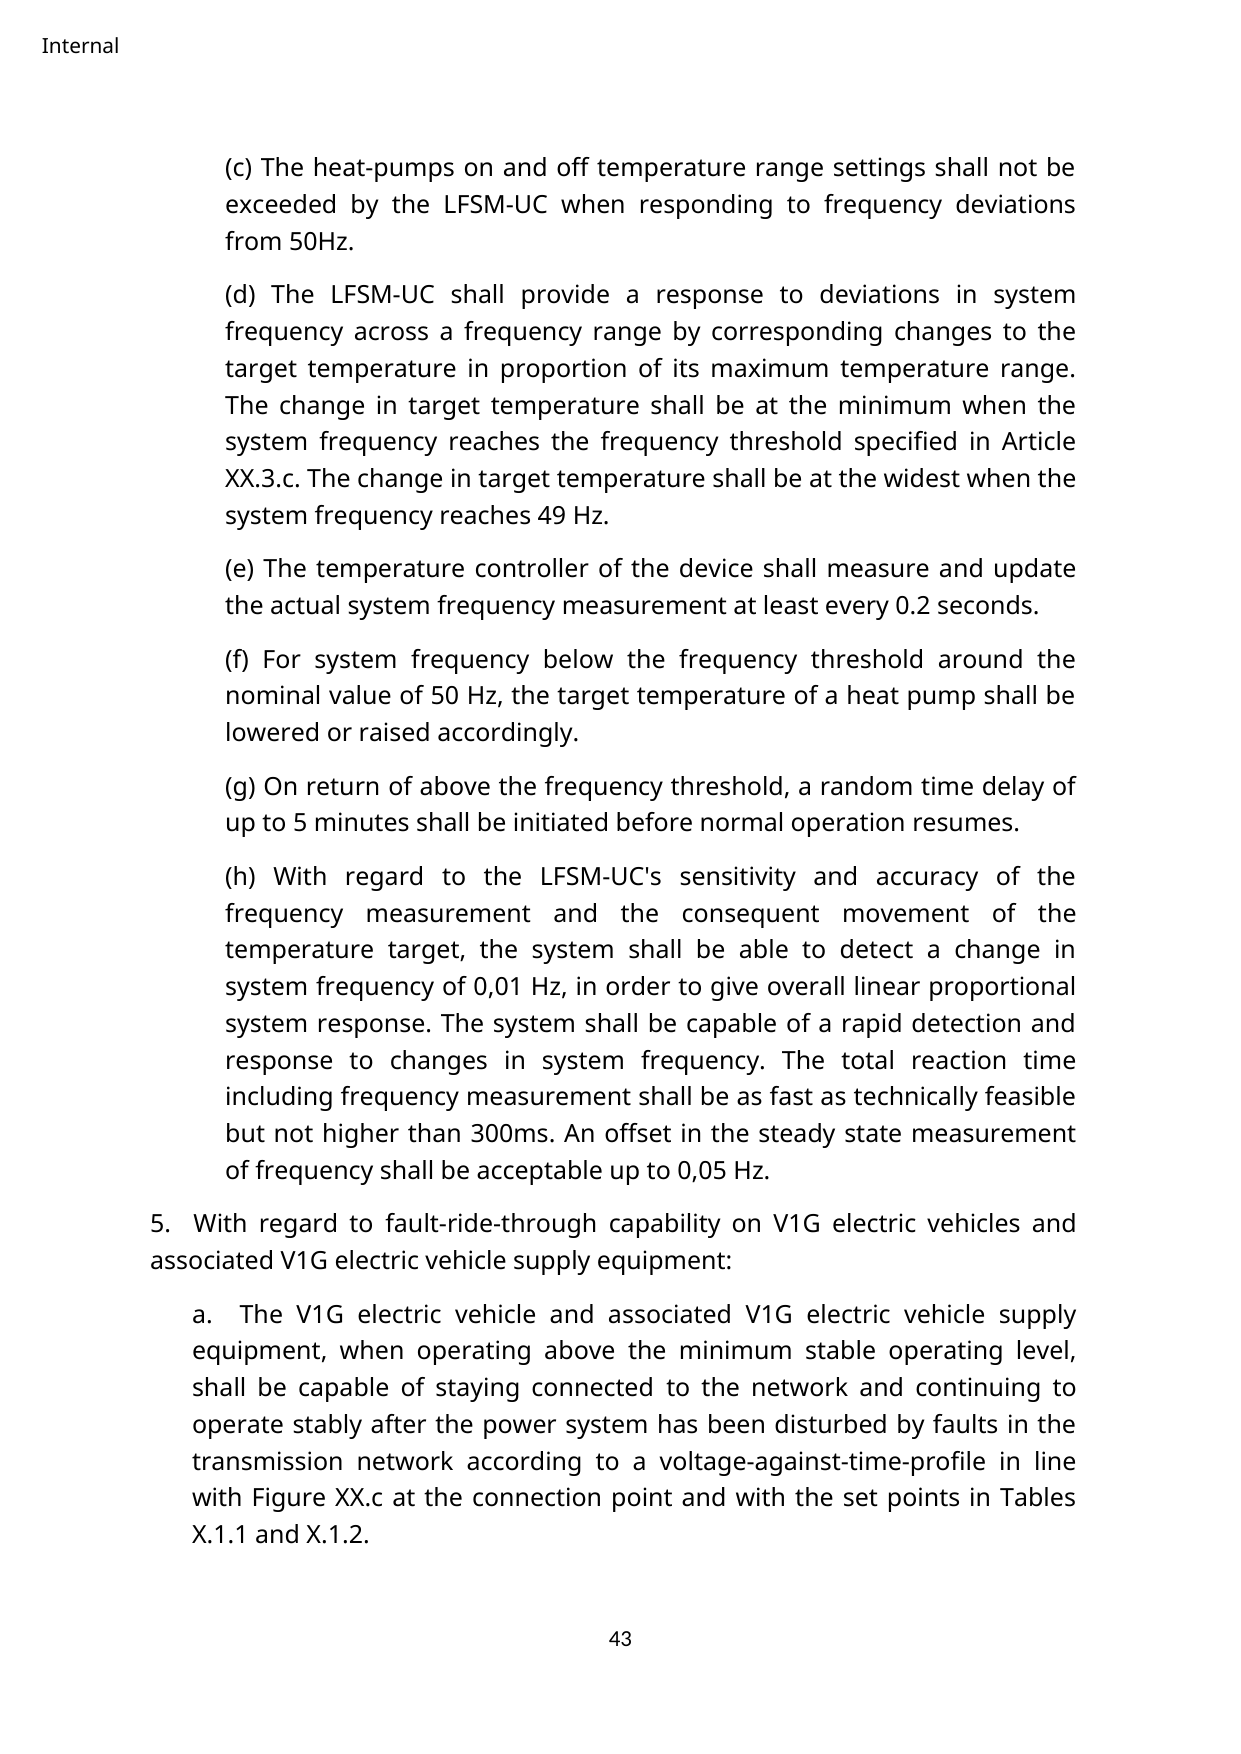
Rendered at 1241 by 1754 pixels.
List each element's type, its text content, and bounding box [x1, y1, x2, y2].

text (g) On return of above the frequency threshold, a random time delay of up to 5 minutes shall be initiated before normal operation resumes. [225, 768, 1077, 839]
text (h) With regard to the LFSM-UC's sensitivity and accuracy of the frequency measurement and the consequent movement of the temperature target, the system shall be able to detect a change in system frequency of 0,01 Hz, in order to give overall linear proportional system response. The system shall be capable of a rapid detection and response to changes in system frequency. The total reaction time including frequency measurement shall be as fast as technically feasible but not higher than 300ms. An offset in the steady state measurement of frequency shall be acceptable up to 0,05 Hz. [225, 858, 1077, 1187]
text (e) The temperature controller of the device shall measure and update the actual system frequency measurement at least every 0.2 seconds. [225, 551, 1077, 622]
text 5. With regard to fault-ride-through capability on V1G electric vehicles and associated V1G electric vehicle supply equipment: [150, 1206, 1077, 1277]
text (d) The LFSM-UC shall provide a response to deviations in system frequency across a frequency range by corresponding changes to the target temperature in proportion of its maximum temperature range. The change in target temperature shall be at the minimum when the system frequency reaches the frequency threshold specified in Article XX.3.c. The change in target temperature shall be at the widest when the system frequency reaches 49 Hz. [225, 277, 1077, 532]
text (f) For system frequency below the frequency threshold around the nominal value of 50 Hz, the target temperature of a heat pump shall be lowered or raised accordingly. [225, 641, 1077, 749]
text (c) The heat-pumps on and off temperature range settings shall not be exceeded by the LFSM-UC when responding to frequency deviations from 50Hz. [225, 150, 1077, 258]
text a. The V1G electric vehicle and associated V1G electric vehicle supply equipment, when operating above the minimum stable operating level, shall be capable of staying connected to the network and continuing to operate stably after the power system has been disturbed by faults in the transmission network according to a voltage-against-time-profile in line with Figure XX.c at the connection point and with the set points in Tables X.1.1 and X.1.2. [192, 1296, 1077, 1551]
